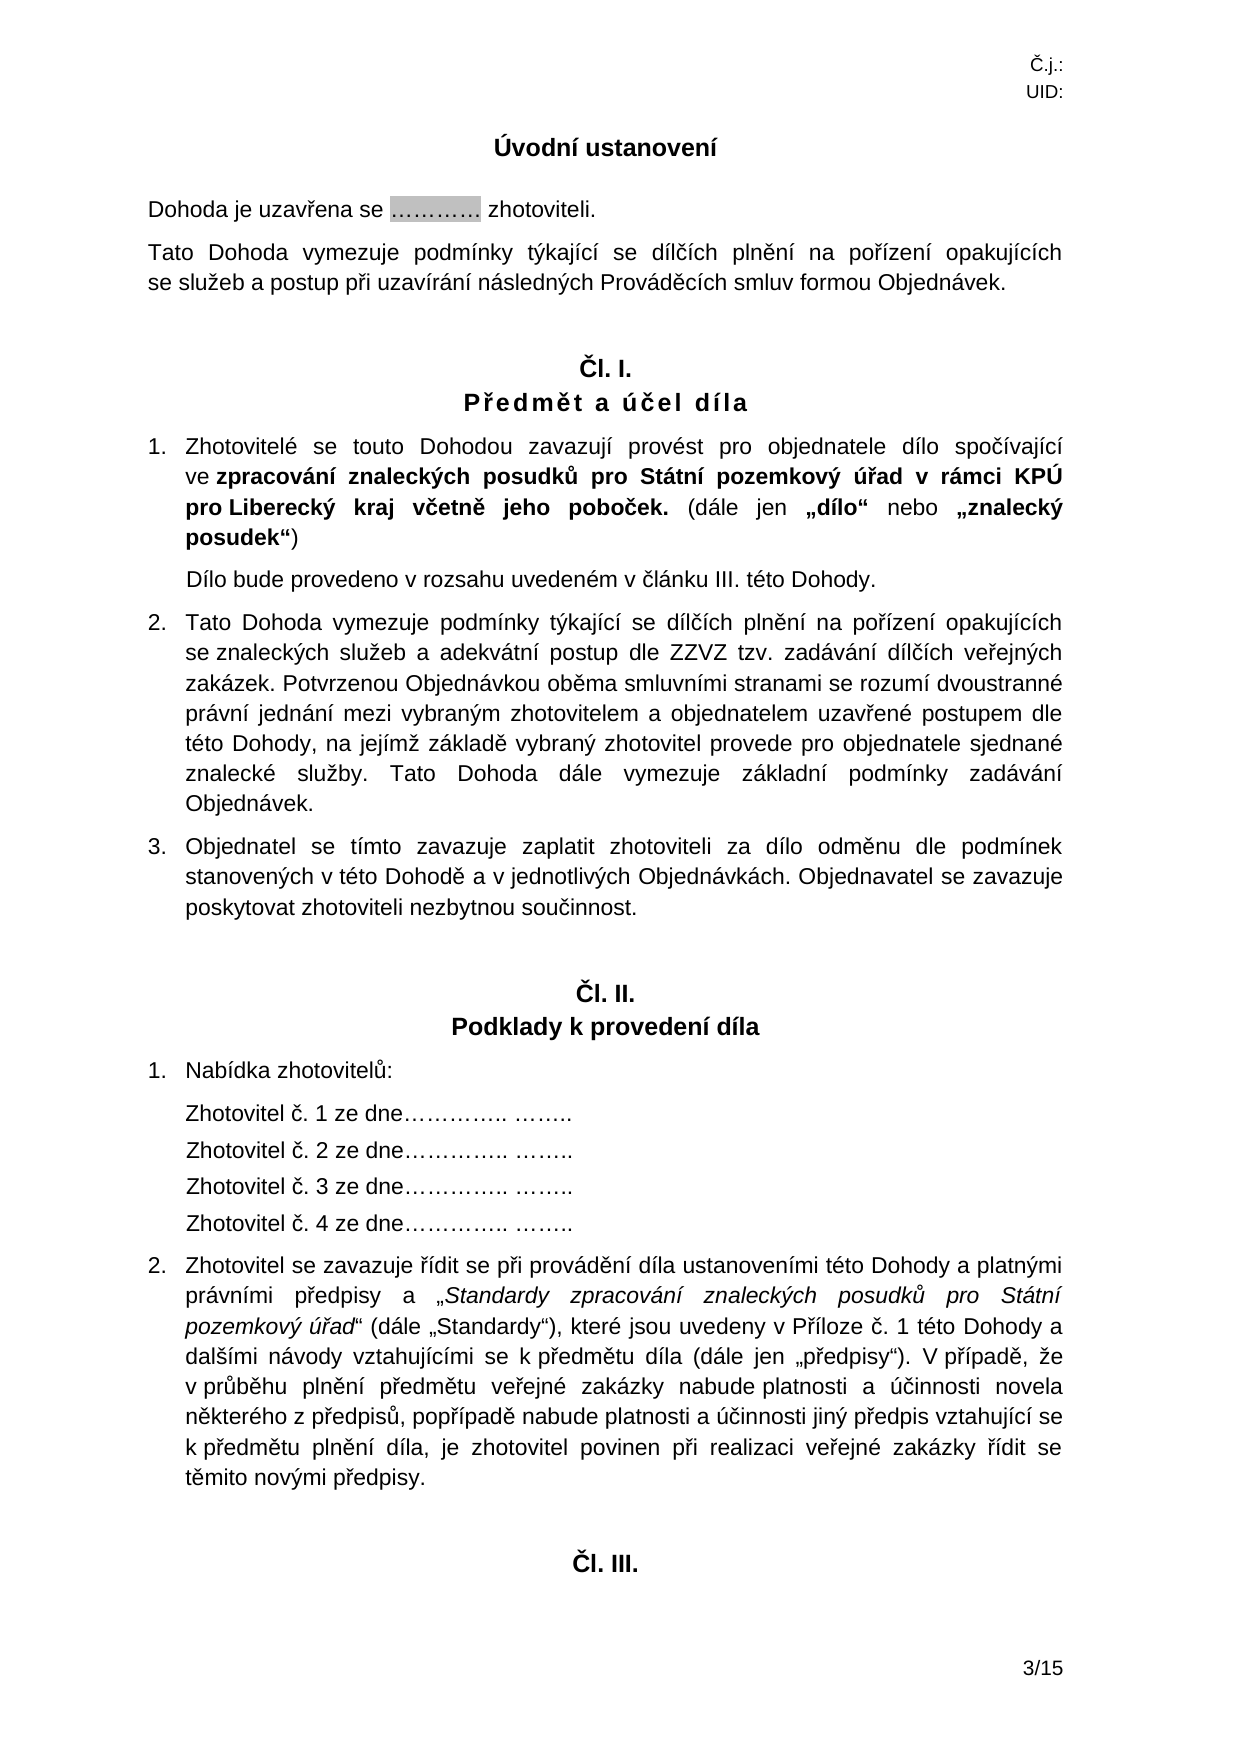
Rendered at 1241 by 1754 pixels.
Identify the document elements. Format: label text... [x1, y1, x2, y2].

text Čl. III. [148, 1549, 1063, 1578]
text Zhotovitel č. 4 ze dne………….. …….. [148, 1209, 1063, 1236]
list Nabídka zhotovitelů: [148, 1057, 1063, 1084]
text Tato Dohoda vymezuje podmínky týkající se dílčích plnění na pořízení opakujících se služeb a postup při uzavírání následných Prováděcích smluv formou Objednávek. [148, 239, 1063, 295]
list Objednatel se tímto zavazuje zaplatit zhotoviteli za dílo odměnu dle podmínek stanovených v této Dohodě a v jednotlivých Objednávkách. Objednavatel se zavazuje poskytovat zhotoviteli nezbytnou součinnost. [148, 833, 1063, 920]
text Zhotovitel č. 1 ze dne………….. …….. [185, 1100, 1063, 1126]
text Dohoda je uzavřena se ………… zhotoviteli. [148, 196, 390, 222]
text Zhotovitel č. 3 ze dne………….. …….. [148, 1173, 1063, 1199]
text Podklady k provedení díla [148, 1012, 1063, 1041]
text Zhotovitel č. 2 ze dne………….. …….. [148, 1137, 1063, 1163]
subtitle Předmět a účel díla [148, 387, 1063, 416]
text Dílo bude provedeno v rozsahu uvedeném v článku III. této Dohody. [148, 566, 1063, 593]
text Úvodní ustanovení [148, 133, 1063, 162]
text Dohoda je uzavřena se ………… zhotoviteli. [481, 196, 1063, 222]
text Čl. I. [148, 354, 1063, 383]
list Zhotovitel se zavazuje řídit se při provádění díla ustanoveními této Dohody a platnými právními předpisy a „Standardy zpracování znaleckých posudků pro Státní pozemkový úřad“ (dále „Standardy“), které jsou uvedeny v Příloze č. 1 této Dohody a dalšími návody vztahujícími se k předmětu díla (dále jen „předpisy“). V případě, že v průběhu plnění předmětu veřejné zakázky nabude platnosti a účinnosti novela některého z předpisů, popřípadě nabude platnosti a účinnosti jiný předpis vztahující se k předmětu plnění díla, je zhotovitel povinen při realizaci veřejné zakázky řídit se těmito novými předpisy. [148, 1252, 1063, 1490]
text Čl. II. [148, 979, 1063, 1008]
list Tato Dohoda vymezuje podmínky týkající se dílčích plnění na pořízení opakujících se znaleckých služeb a adekvátní postup dle ZZVZ tzv. zadávání dílčích veřejných zakázek. Potvrzenou Objednávkou oběma smluvními stranami se rozumí dvoustranné právní jednání mezi vybraným zhotovitelem a objednatelem uzavřené postupem dle této Dohody, na jejímž základě vybraný zhotovitel provede pro objednatele sjednané znalecké služby. Tato Dohoda dále vymezuje základní podmínky zadávání Objednávek. [148, 609, 1063, 817]
list Zhotovitelé se touto Dohodou zavazují provést pro objednatele dílo spočívající ve zpracování znaleckých posudků pro Státní pozemkový úřad v rámci KPÚ pro Liberecký kraj včetně jeho poboček. (dále jen „dílo“ nebo „znalecký posudek“) [148, 433, 1063, 550]
